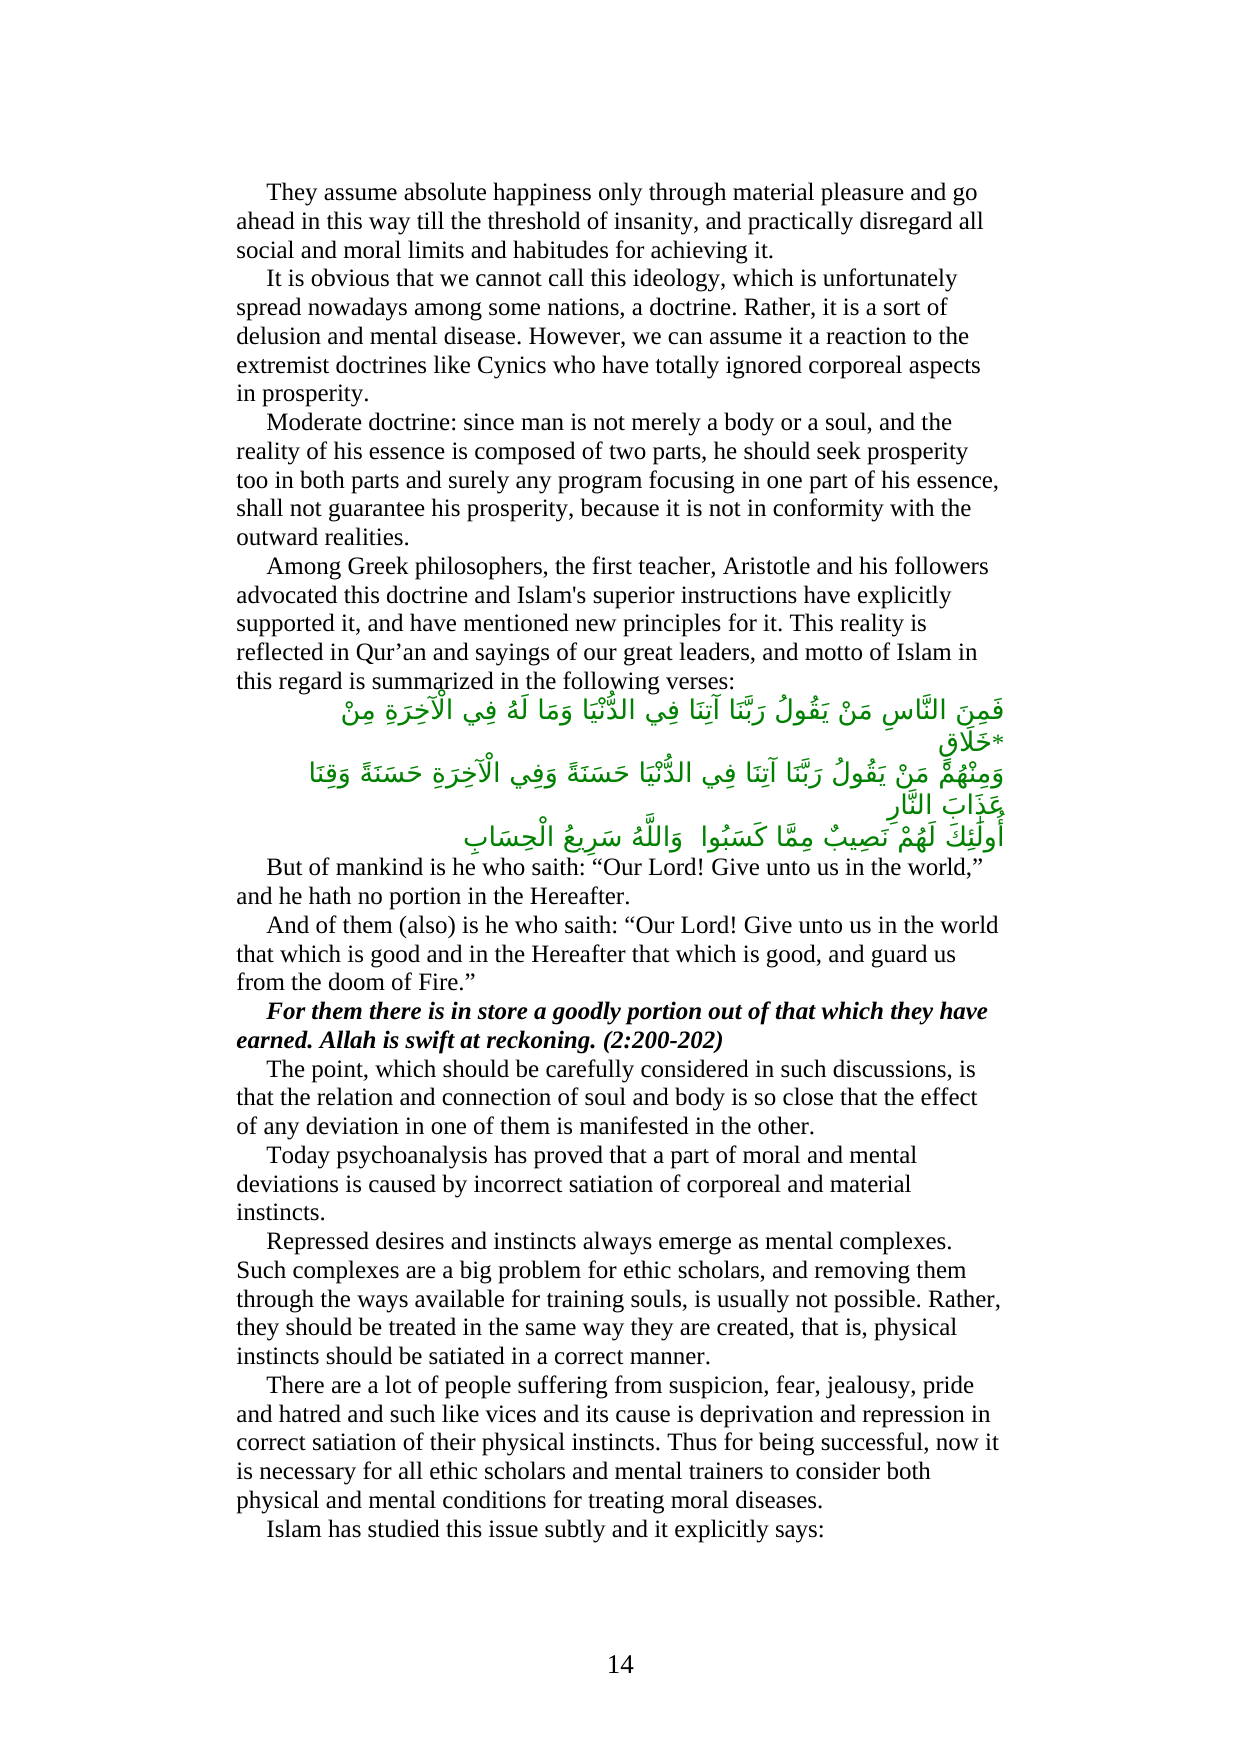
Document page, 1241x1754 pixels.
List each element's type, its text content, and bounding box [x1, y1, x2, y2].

text Repressed desires and instincts always emerge as mental complexes. Such complexes are a big problem for ethic scholars, and removing them through the ways available for training souls, is usually not possible. Rather, they should be treated in the same way they are created, that is, physical instincts should be satiated in a correct manner. [236, 1226, 1004, 1370]
text Islam has studied this issue subtly and it explicitly says: [236, 1514, 1004, 1542]
text The point, which should be carefully considered in such discussions, is that the relation and connection of soul and body is so close that the effect of any deviation in one of them is manifested in the other. [236, 1054, 1004, 1140]
text There are a lot of people suffering from suspicion, fear, jealousy, pride and hatred and such like vices and its cause is deprivation and repression in correct satiation of their physical instincts. Thus for being successful, now it is necessary for all ethic scholars and mental trainers to consider both physical and mental conditions for treating moral diseases. [236, 1370, 1004, 1514]
text Among Greek philosophers, the first teacher, Aristotle and his followers advocated this doctrine and Islam's superior instructions have explicitly supported it, and have mentioned new principles for it. This reality is reflected in Qur’an and sayings of our great leaders, and motto of Islam in this regard is summarized in the following verses: [236, 551, 1004, 695]
text But of mankind is he who saith: “Our Lord! Give unto us in the world,” and he hath no portion in the Hereafter. [236, 852, 1004, 910]
text Today psychoanalysis has proved that a part of moral and mental deviations is caused by incorrect satiation of corporeal and material instincts. [236, 1140, 1004, 1226]
text وَمِنْهُمْ مَنْ يَقُولُ رَبَّنَا آتِنَا فِي الدُّنْيَا حَسَنَةً وَفِي الْآخِرَةِ حَسَنَةً وَقِنَا عَذَابَ النَّارِ [236, 758, 1004, 821]
text Moderate doctrine: since man is not merely a body or a soul, and the reality of his essence is composed of two parts, he should seek prosperity too in both parts and surely any program focusing in one part of his essence, shall not guarantee his prosperity, because it is not in conformity with the outward realities. [236, 407, 1004, 551]
text فَمِنَ النَّاسِ مَنْ يَقُولُ رَبَّنَا آتِنَا فِي الدُّنْيَا وَمَا لَهُ فِي الْآخِرَةِ مِنْ خَلَاقٍ* [236, 695, 1004, 758]
text They assume absolute happiness only through material pleasure and go ahead in this way till the threshold of insanity, and practically disregard all social and moral limits and habitudes for achieving it. [236, 177, 1004, 263]
text And of them (also) is he who saith: “Our Lord! Give unto us in the world that which is good and in the Hereafter that which is good, and guard us from the doom of Fire.” [236, 910, 1004, 996]
text أُولَٰئِكَ لَهُمْ نَصِيبٌ مِمَّا كَسَبُوا وَاللَّهُ سَرِيعُ الْحِسَابِ [236, 821, 1004, 852]
text It is obvious that we cannot call this ideology, which is unfortunately spread nowadays among some nations, a doctrine. Rather, it is a sort of delusion and mental disease. However, we can assume it a reaction to the extremist doctrines like Cynics who have totally ignored corporeal aspects in prosperity. [236, 263, 1004, 407]
text For them there is in store a goodly portion out of that which they have earned. Allah is swift at reckoning. (2:200-202) [236, 996, 1004, 1054]
